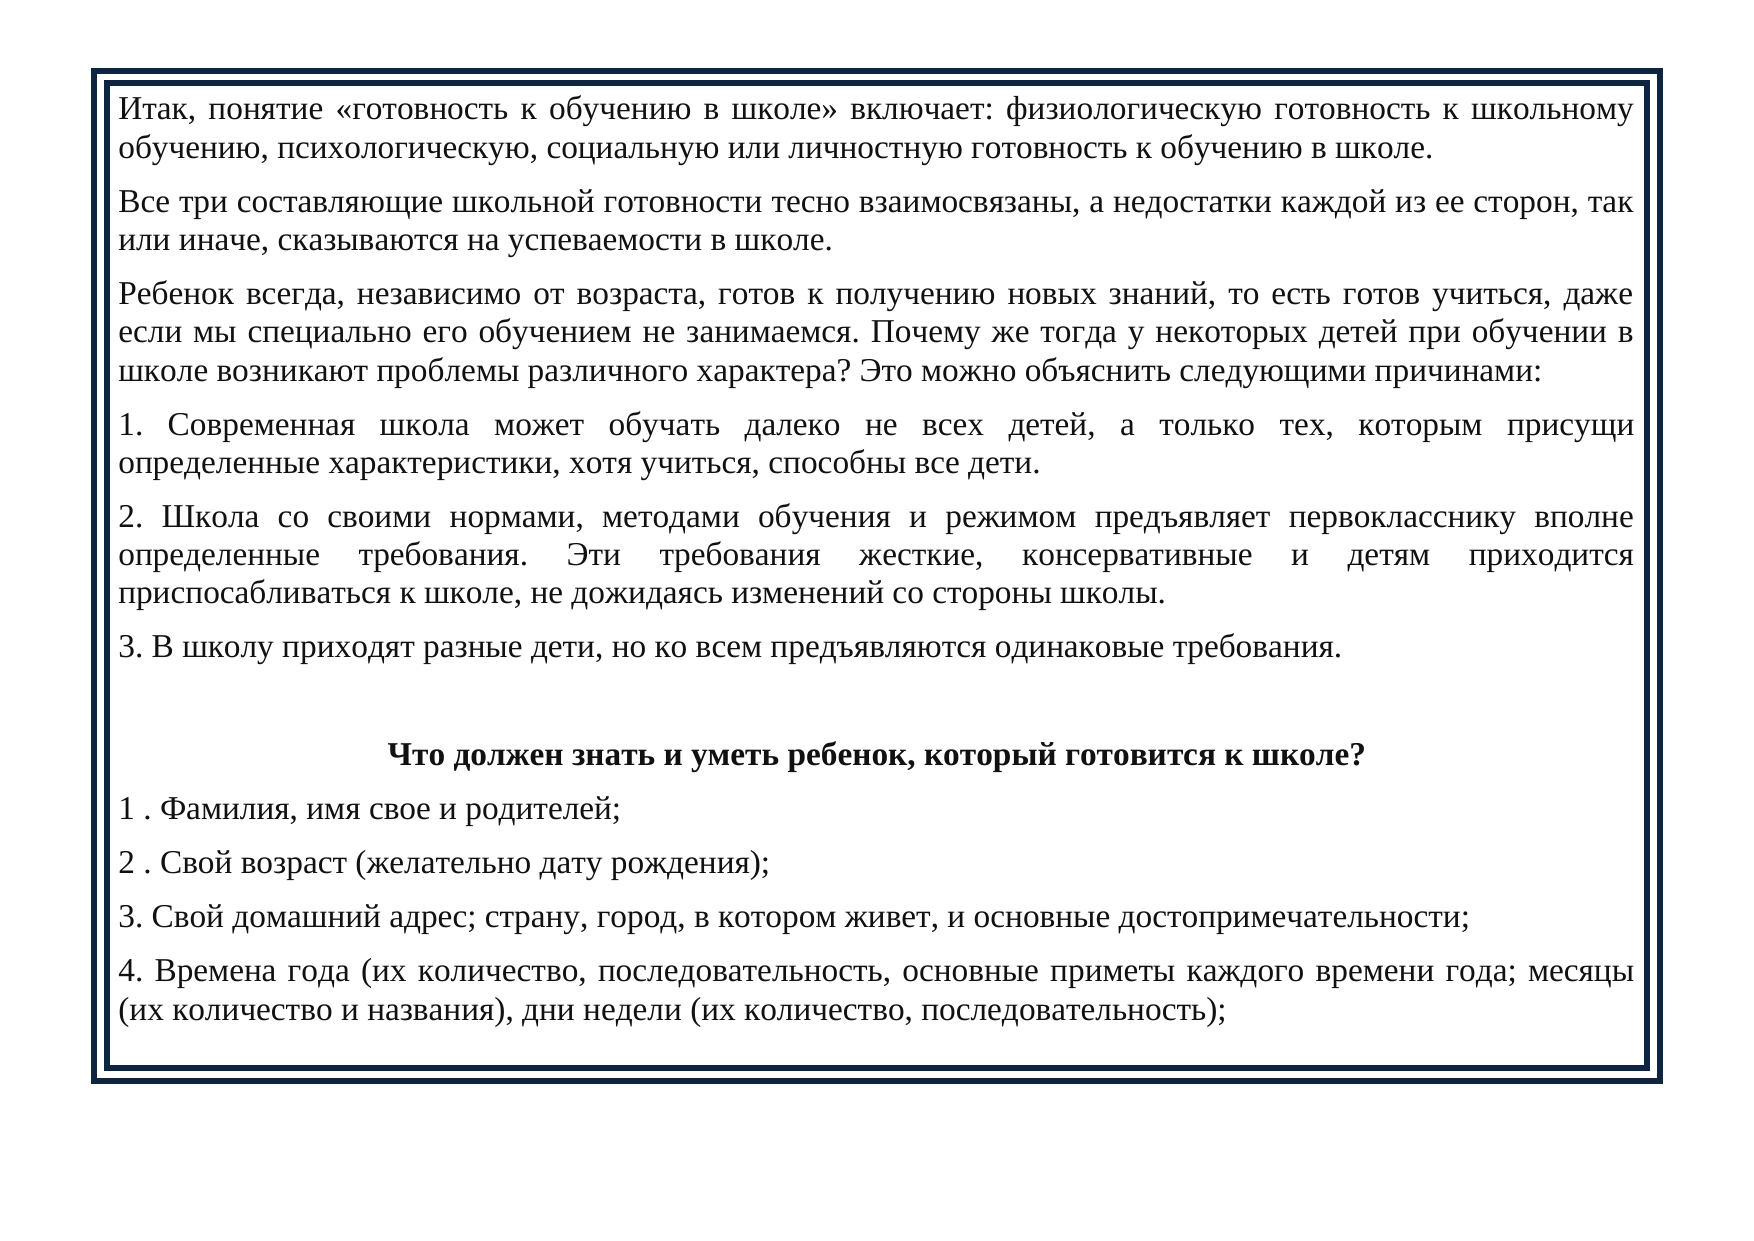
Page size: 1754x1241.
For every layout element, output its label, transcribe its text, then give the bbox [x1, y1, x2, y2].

text Все три составляющие школьной готовности тесно взаимосвязаны, а недостатки каждой из ее сторон, так или иначе, сказываются на успеваемости в школе. [118, 181, 1636, 257]
text 2 . Свой возраст (желательно дату рождения); [118, 842, 1636, 881]
text 3. Свой домашний адрес; страну, город, в котором живет, и основные достопримечательности; [118, 896, 1636, 935]
text Ребенок всегда, независимо от возраста, готов к получению новых знаний, то есть готов учиться, даже если мы специально его обучением не занимаемся. Почему же тогда у некоторых детей при обучении в школе возникают проблемы различного характера? Это можно объяснить следующими причинами: [118, 273, 1636, 388]
text Итак, понятие «готовность к обучению в школе» включает: физиологическую готовность к школьному обучению, психологическую, социальную или личностную готовность к обучению в школе. [118, 88, 1636, 165]
text 2. Школа со своими нормами, методами обучения и режимом предъявляет первокласснику вполне определенные требования. Эти требования жесткие, консервативные и детям приходится приспосабливаться к школе, не дожидаясь изменений со стороны школы. [118, 496, 1636, 611]
text 1. Современная школа может обучать далеко не всех детей, а только тех, которым присущи определенные характеристики, хотя учиться, способны все дети. [118, 404, 1636, 480]
text 4. Времена года (их количество, последовательность, основные приметы каждого времени года; месяцы (их количество и названия), дни недели (их количество, последовательность); [118, 950, 1636, 1027]
text 1 . Фамилия, имя свое и родителей; [118, 788, 1636, 827]
text Что должен знать и уметь ребенок, который готовится к школе? [118, 734, 1636, 773]
text 3. В школу приходят разные дети, но ко всем предъявляются одинаковые требования. [118, 627, 1636, 665]
